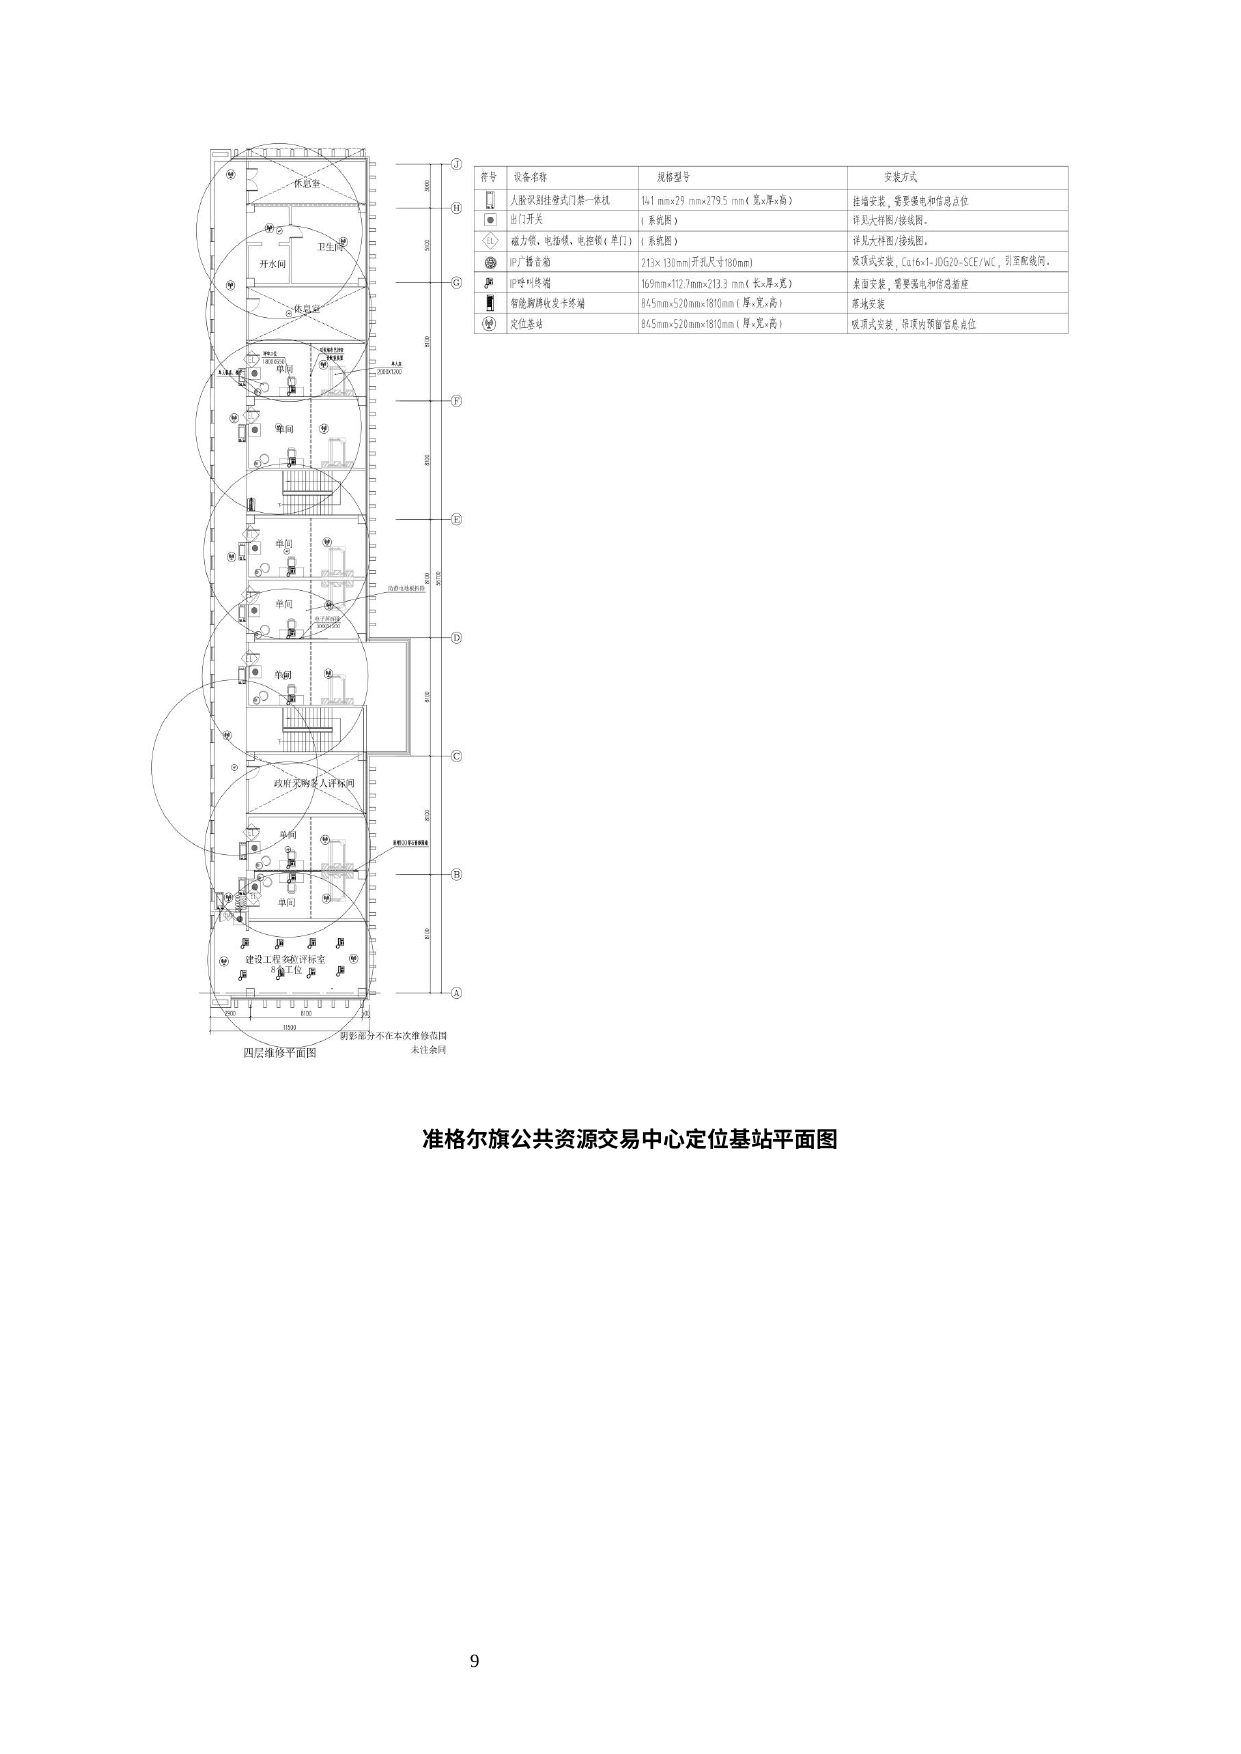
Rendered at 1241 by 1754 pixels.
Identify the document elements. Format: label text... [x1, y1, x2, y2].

text 准格尔旗公共资源交易中心定位基站平面图 [117, 1121, 1123, 1154]
picture [137, 129, 1088, 1086]
